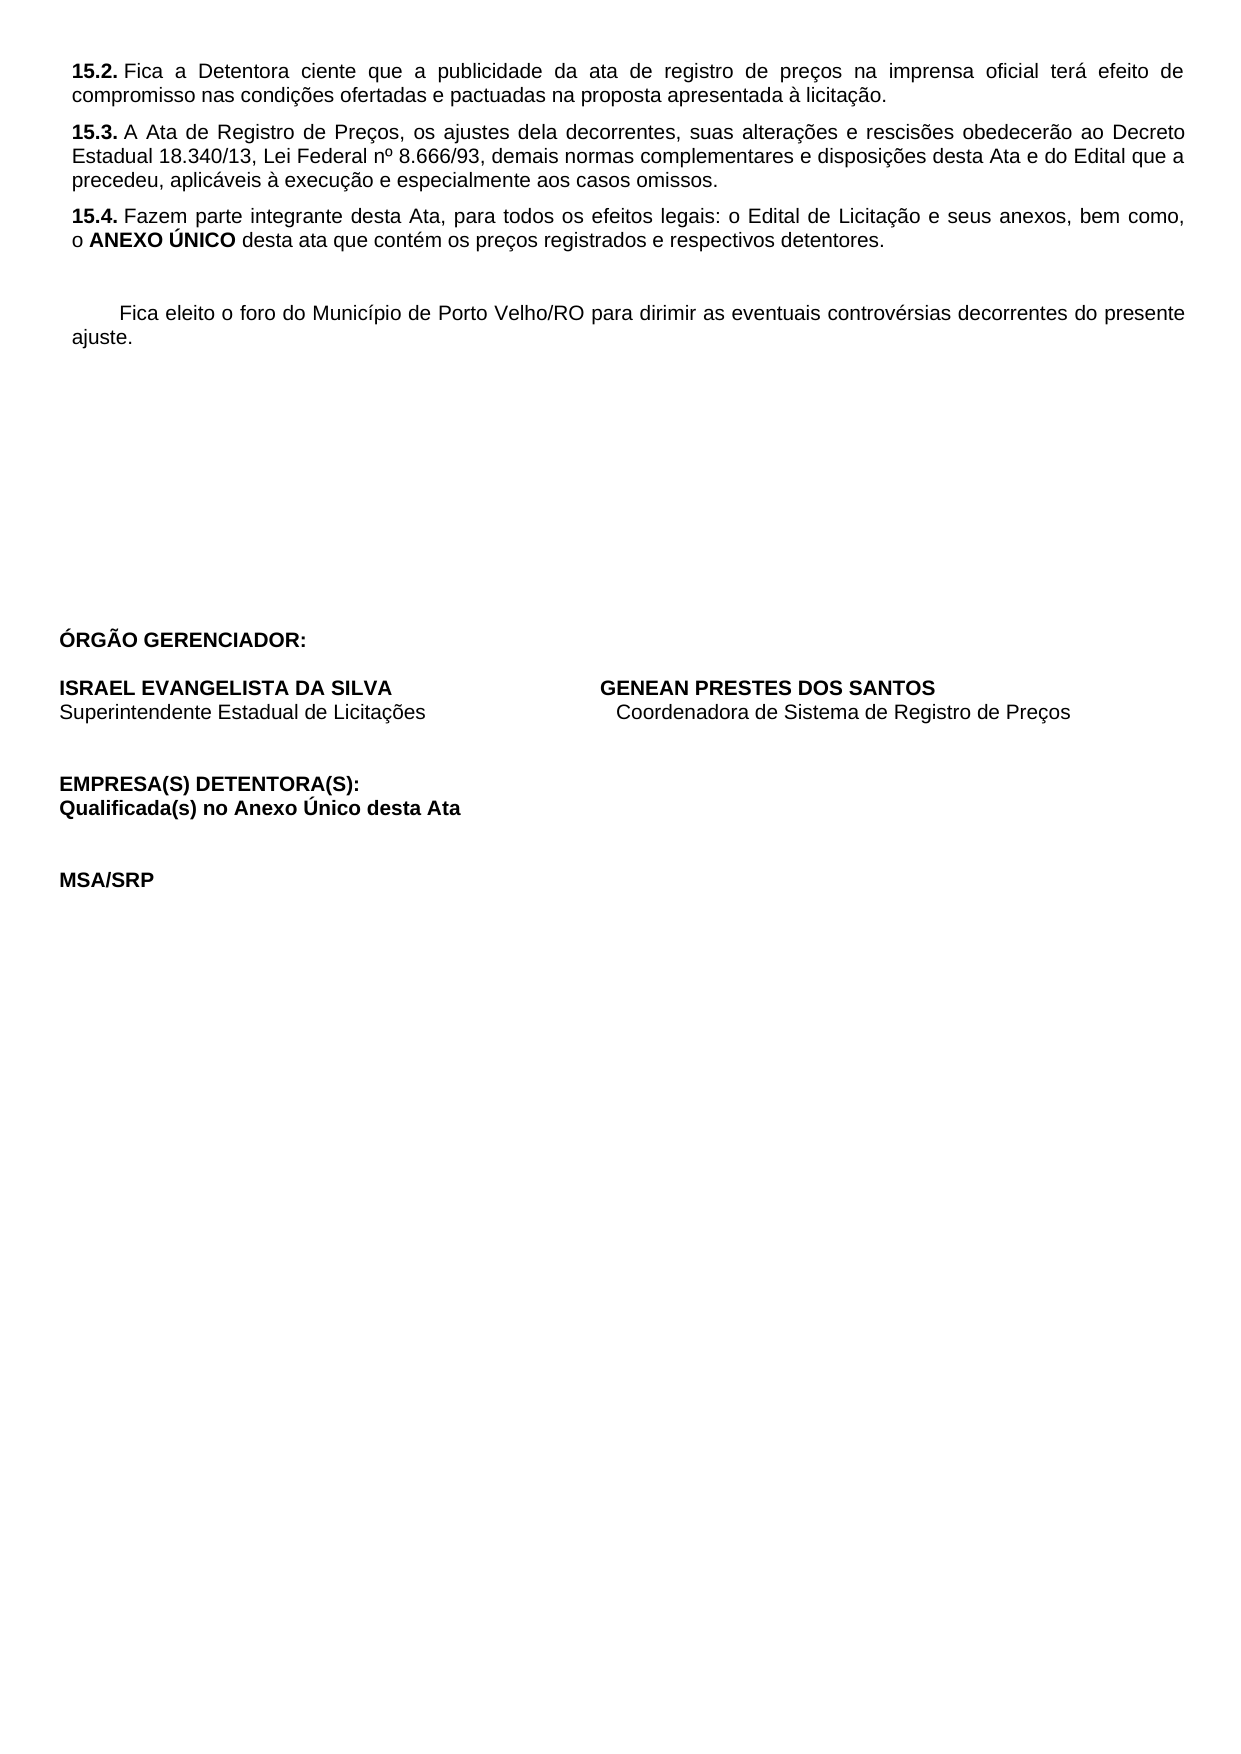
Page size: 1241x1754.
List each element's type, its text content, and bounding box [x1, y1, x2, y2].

text ISRAEL EVANGELISTA DA SILVA GENEAN PRESTES DOS SANTOS [59, 676, 1194, 700]
text EMPRESA(S) DETENTORA(S): [59, 772, 1194, 796]
text 15.3. A Ata de Registro de Preços, os ajustes dela decorrentes, suas alterações e rescisões obedecerão ao Decreto Estadual 18.340/13, Lei Federal nº 8.666/93, demais normas complementares e disposições desta Ata e do Edital que a precedeu, aplicáveis à execução e especialmente aos casos omissos. [72, 119, 1186, 191]
text Fica eleito o foro do Município de Porto Velho/RO para dirimir as eventuais controvérsias decorrentes do presente ajuste. [72, 301, 1186, 349]
text 15.2. Fica a Detentora ciente que a publicidade da ata de registro de preços na imprensa oficial terá efeito de compromisso nas condições ofertadas e pactuadas na proposta apresentada à licitação. [72, 59, 1186, 107]
text ÓRGÃO GERENCIADOR: [59, 628, 1194, 652]
text MSA/SRP [59, 867, 1194, 891]
text 15.4. Fazem parte integrante desta Ata, para todos os efeitos legais: o Edital de Licitação e seus anexos, bem como, o ANEXO ÚNICO desta ata que contém os preços registrados e respectivos detentores. [72, 204, 1186, 252]
text Qualificada(s) no Anexo Único desta Ata [59, 796, 1194, 819]
text Superintendente Estadual de Licitações Coordenadora de Sistema de Registro de Preços [59, 700, 1194, 724]
